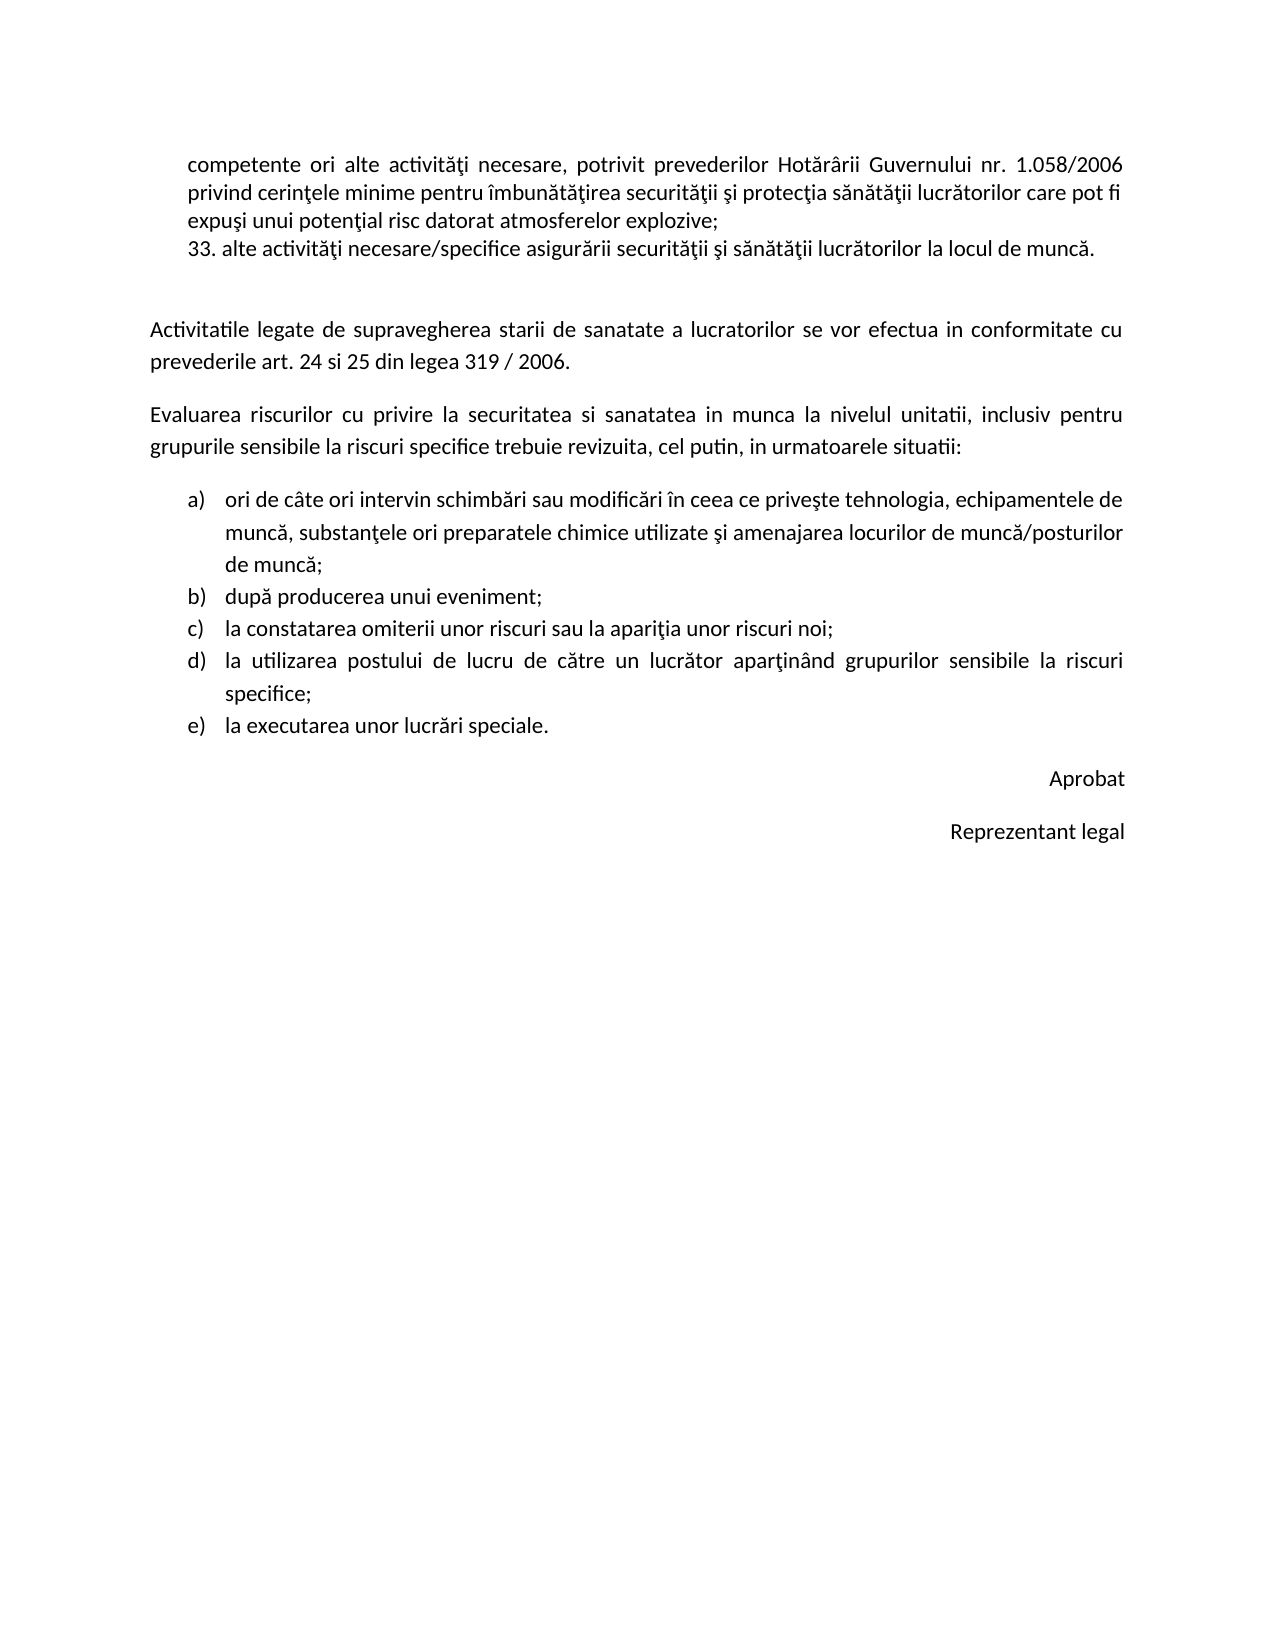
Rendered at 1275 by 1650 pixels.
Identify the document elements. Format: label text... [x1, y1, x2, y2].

text Activitatile legate de supravegherea starii de sanatate a lucratorilor se vor efectua in conformitate cu prevederile art. 24 si 25 din legea 319 / 2006. [150, 315, 1125, 375]
text 33. alte activităţi necesare/specifice asigurării securităţii şi sănătăţii lucrătorilor la locul de muncă. [187, 234, 1125, 262]
list la constatarea omiterii unor riscuri sau la apariţia unor riscuri noi; [187, 614, 1125, 642]
list la utilizarea postului de lucru de către un lucrător aparţinând grupurilor sensibile la riscuri specifice; [187, 646, 1125, 707]
text expuşi unui potenţial risc datorat atmosferelor explozive; [187, 206, 1125, 234]
list la executarea unor lucrări speciale. [187, 711, 1125, 739]
text Evaluarea riscurilor cu privire la securitatea si sanatatea in munca la nivelul unitatii, inclusiv pentru grupurile sensibile la riscuri specifice trebuie revizuita, cel putin, in urmatoarele situatii: [150, 400, 1125, 461]
text Aprobat [150, 764, 1125, 792]
list după producerea unui eveniment; [187, 582, 1125, 610]
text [187, 150, 1125, 206]
text Reprezentant legal [150, 817, 1125, 845]
list ori de câte ori intervin schimbări sau modificări în ceea ce priveşte tehnologia, echipamentele de muncă, substanţele ori preparatele chimice utilizate şi amenajarea locurilor de muncă/posturilor de muncă; [187, 486, 1125, 578]
